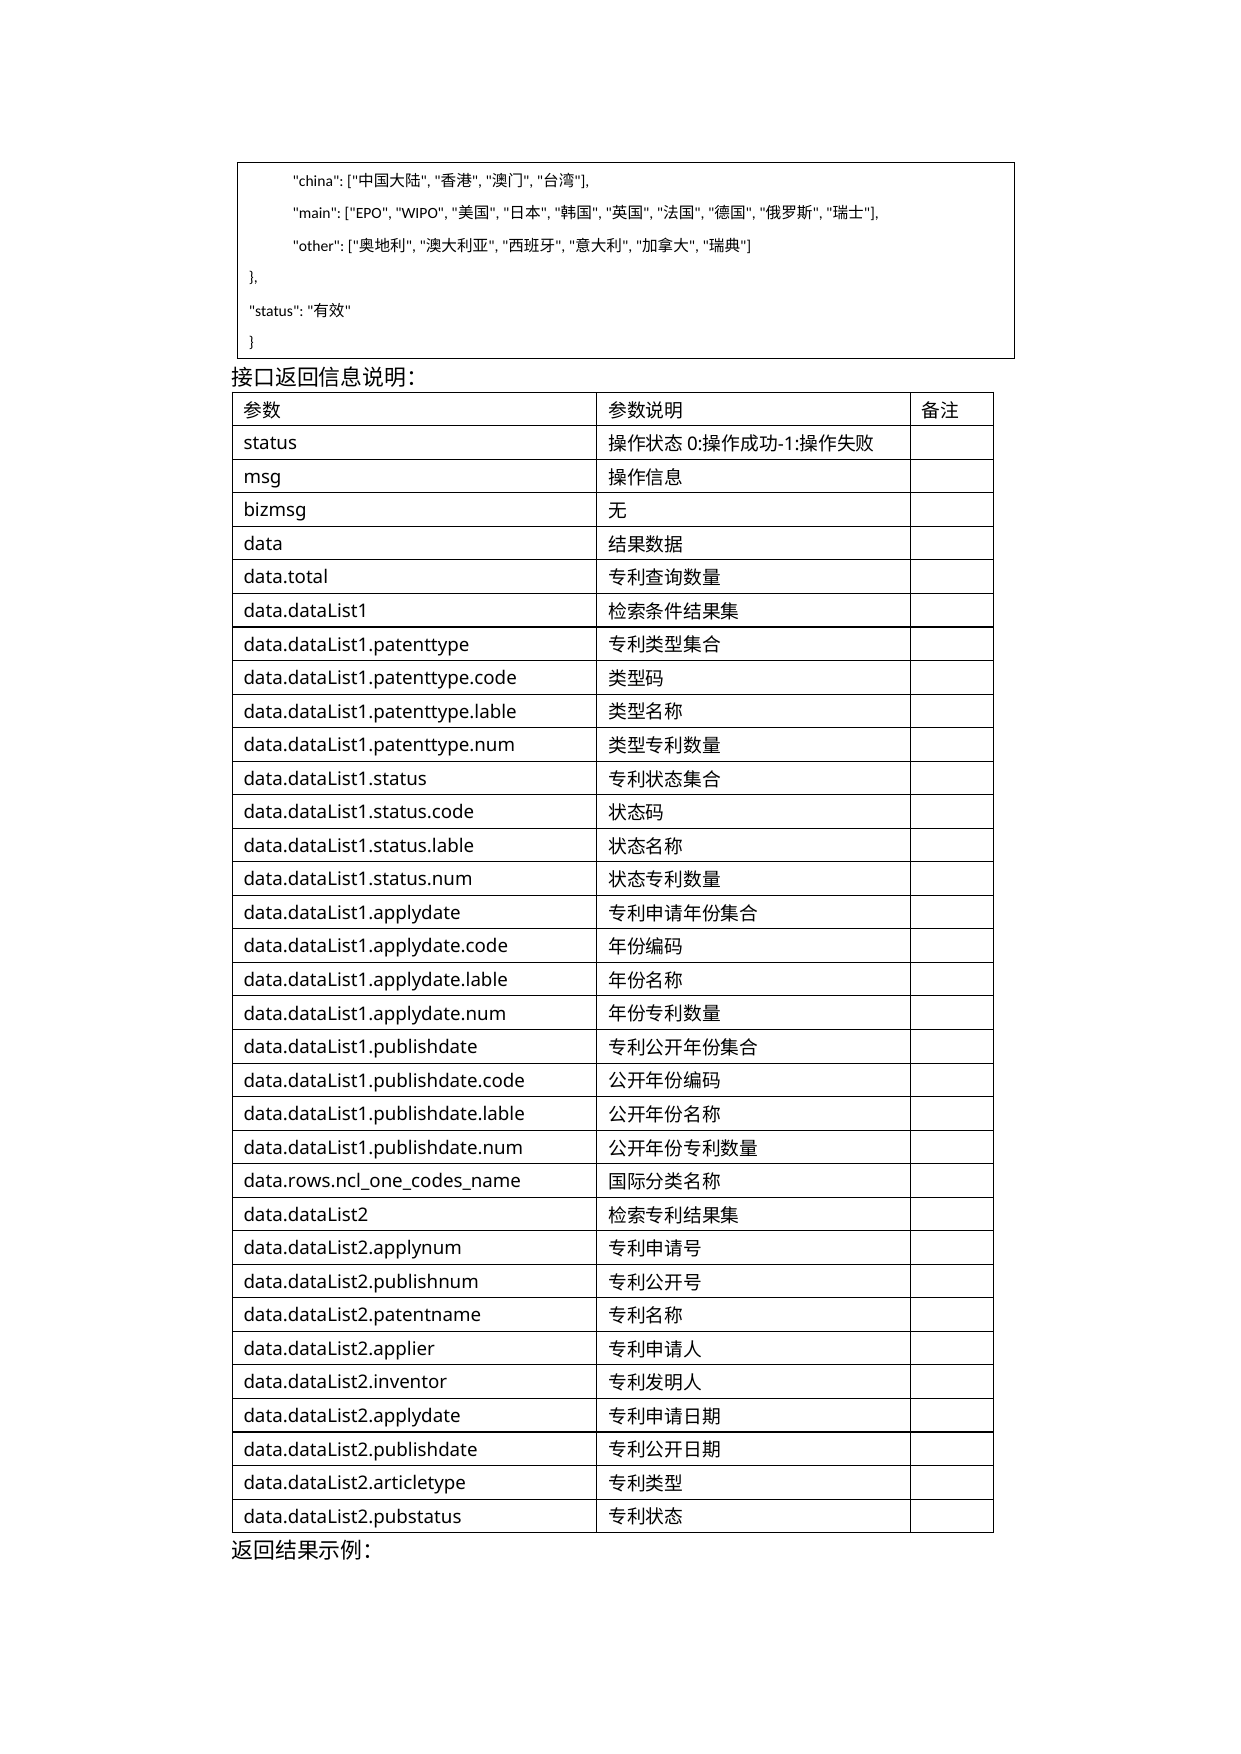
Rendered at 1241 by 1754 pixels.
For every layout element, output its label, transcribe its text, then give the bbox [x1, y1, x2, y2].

table_cell 类型名称 [597, 695, 910, 727]
table_cell msg [233, 460, 596, 492]
table_cell data.dataList1 [233, 594, 596, 626]
table_cell data.dataList1.patenttype.num [233, 728, 596, 761]
table_cell 公开年份专利数量 [597, 1131, 910, 1163]
table_cell [911, 1500, 993, 1532]
table_cell data.dataList2.publishdate [233, 1433, 596, 1465]
table_cell data [233, 527, 596, 559]
table_cell [911, 929, 993, 962]
table_cell data.dataList1.patenttype.lable [233, 695, 596, 727]
table_cell [911, 1231, 993, 1264]
table_cell 类型专利数量 [597, 728, 910, 761]
table_cell [911, 963, 993, 995]
table_cell data.dataList2.applydate [233, 1399, 596, 1431]
table_cell 公开年份名称 [597, 1097, 910, 1129]
table_cell [911, 1097, 993, 1129]
table_cell 专利发明人 [597, 1365, 910, 1398]
table_cell 无 [597, 493, 910, 526]
table_cell data.dataList1.status.code [233, 795, 596, 828]
table_cell [911, 1365, 993, 1398]
table_cell 专利类型 [597, 1466, 910, 1498]
table_cell data.dataList1.applydate.lable [233, 963, 596, 995]
table_cell 结果数据 [597, 527, 910, 559]
table_cell 专利申请年份集合 [597, 896, 910, 928]
table_cell 年份编码 [597, 929, 910, 962]
table_cell data.dataList1.applydate [233, 896, 596, 928]
table_cell [911, 795, 993, 828]
table_cell 专利公开年份集合 [597, 1030, 910, 1062]
table_cell [911, 1198, 993, 1230]
table_cell [911, 862, 993, 895]
table_cell 年份名称 [597, 963, 910, 995]
table_cell [911, 426, 993, 459]
table_cell 专利名称 [597, 1298, 910, 1331]
table_cell [911, 1030, 993, 1062]
table_header 参数 [233, 393, 596, 425]
table_cell data.dataList1.patenttype [233, 628, 596, 660]
table_cell [911, 1332, 993, 1364]
table_cell 专利申请日期 [597, 1399, 910, 1431]
table_cell data.dataList1.status.num [233, 862, 596, 895]
table_header 参数说明 [597, 393, 910, 425]
table_cell [911, 628, 993, 660]
table_cell data.dataList1.applydate.num [233, 996, 596, 1029]
table_cell [911, 1064, 993, 1096]
table_cell data.dataList2.applier [233, 1332, 596, 1364]
table_cell [911, 594, 993, 626]
table_cell 专利类型集合 [597, 628, 910, 660]
table_cell [911, 493, 993, 526]
table_cell data.dataList2.patentname [233, 1298, 596, 1331]
table_cell [911, 695, 993, 727]
table_cell data.dataList2.publishnum [233, 1265, 596, 1297]
table_cell [911, 1433, 993, 1465]
table_cell 专利状态集合 [597, 762, 910, 794]
table_header 备注 [911, 393, 993, 425]
table_cell 专利公开号 [597, 1265, 910, 1297]
table_cell [911, 1265, 993, 1297]
table_cell [911, 1131, 993, 1163]
table_cell [911, 560, 993, 593]
text 接口返回信息说明： [187, 359, 1053, 392]
table_cell data.dataList1.status [233, 762, 596, 794]
table_cell data.dataList2.inventor [233, 1365, 596, 1398]
table_cell 专利申请人 [597, 1332, 910, 1364]
table_cell [911, 728, 993, 761]
table_cell [911, 829, 993, 861]
table_cell data.dataList1.applydate.code [233, 929, 596, 962]
table_cell 专利申请号 [597, 1231, 910, 1264]
table_cell data.dataList1.publishdate.lable [233, 1097, 596, 1129]
table_cell [911, 1466, 993, 1498]
table_cell [911, 996, 993, 1029]
table_cell data.dataList1.patenttype.code [233, 661, 596, 693]
table_cell 操作信息 [597, 460, 910, 492]
table_cell 状态专利数量 [597, 862, 910, 895]
table_cell 状态码 [597, 795, 910, 828]
table_cell 状态名称 [597, 829, 910, 861]
table_cell data.dataList1.publishdate.num [233, 1131, 596, 1163]
table_cell data.dataList2.pubstatus [233, 1500, 596, 1532]
table_cell [911, 1298, 993, 1331]
table_cell data.total [233, 560, 596, 593]
table_cell 年份专利数量 [597, 996, 910, 1029]
table_cell 专利状态 [597, 1500, 910, 1532]
table_cell data.dataList2.applynum [233, 1231, 596, 1264]
table_cell 国际分类名称 [597, 1164, 910, 1197]
table_cell [911, 1399, 993, 1431]
table_cell 专利查询数量 [597, 560, 910, 593]
table_cell 公开年份编码 [597, 1064, 910, 1096]
table_cell 检索条件结果集 [597, 594, 910, 626]
table_cell data.rows.ncl_one_codes_name [233, 1164, 596, 1197]
table_cell [911, 460, 993, 492]
table_cell bizmsg [233, 493, 596, 526]
table_cell data.dataList1.publishdate.code [233, 1064, 596, 1096]
table_cell [911, 762, 993, 794]
text 返回结果示例： [187, 1533, 1053, 1566]
table_cell 检索专利结果集 [597, 1198, 910, 1230]
table_cell data.dataList2 [233, 1198, 596, 1230]
table_cell [911, 661, 993, 693]
table_cell data.dataList1.publishdate [233, 1030, 596, 1062]
table_cell data.dataList1.status.lable [233, 829, 596, 861]
table_cell status [233, 426, 596, 459]
table_cell [911, 527, 993, 559]
table_cell 类型码 [597, 661, 910, 693]
table_cell [911, 1164, 993, 1197]
table_cell 操作状态0:操作成功-1:操作失败 [597, 426, 910, 459]
table_cell [911, 896, 993, 928]
table_cell 专利公开日期 [597, 1433, 910, 1465]
table_cell data.dataList2.articletype [233, 1466, 596, 1498]
